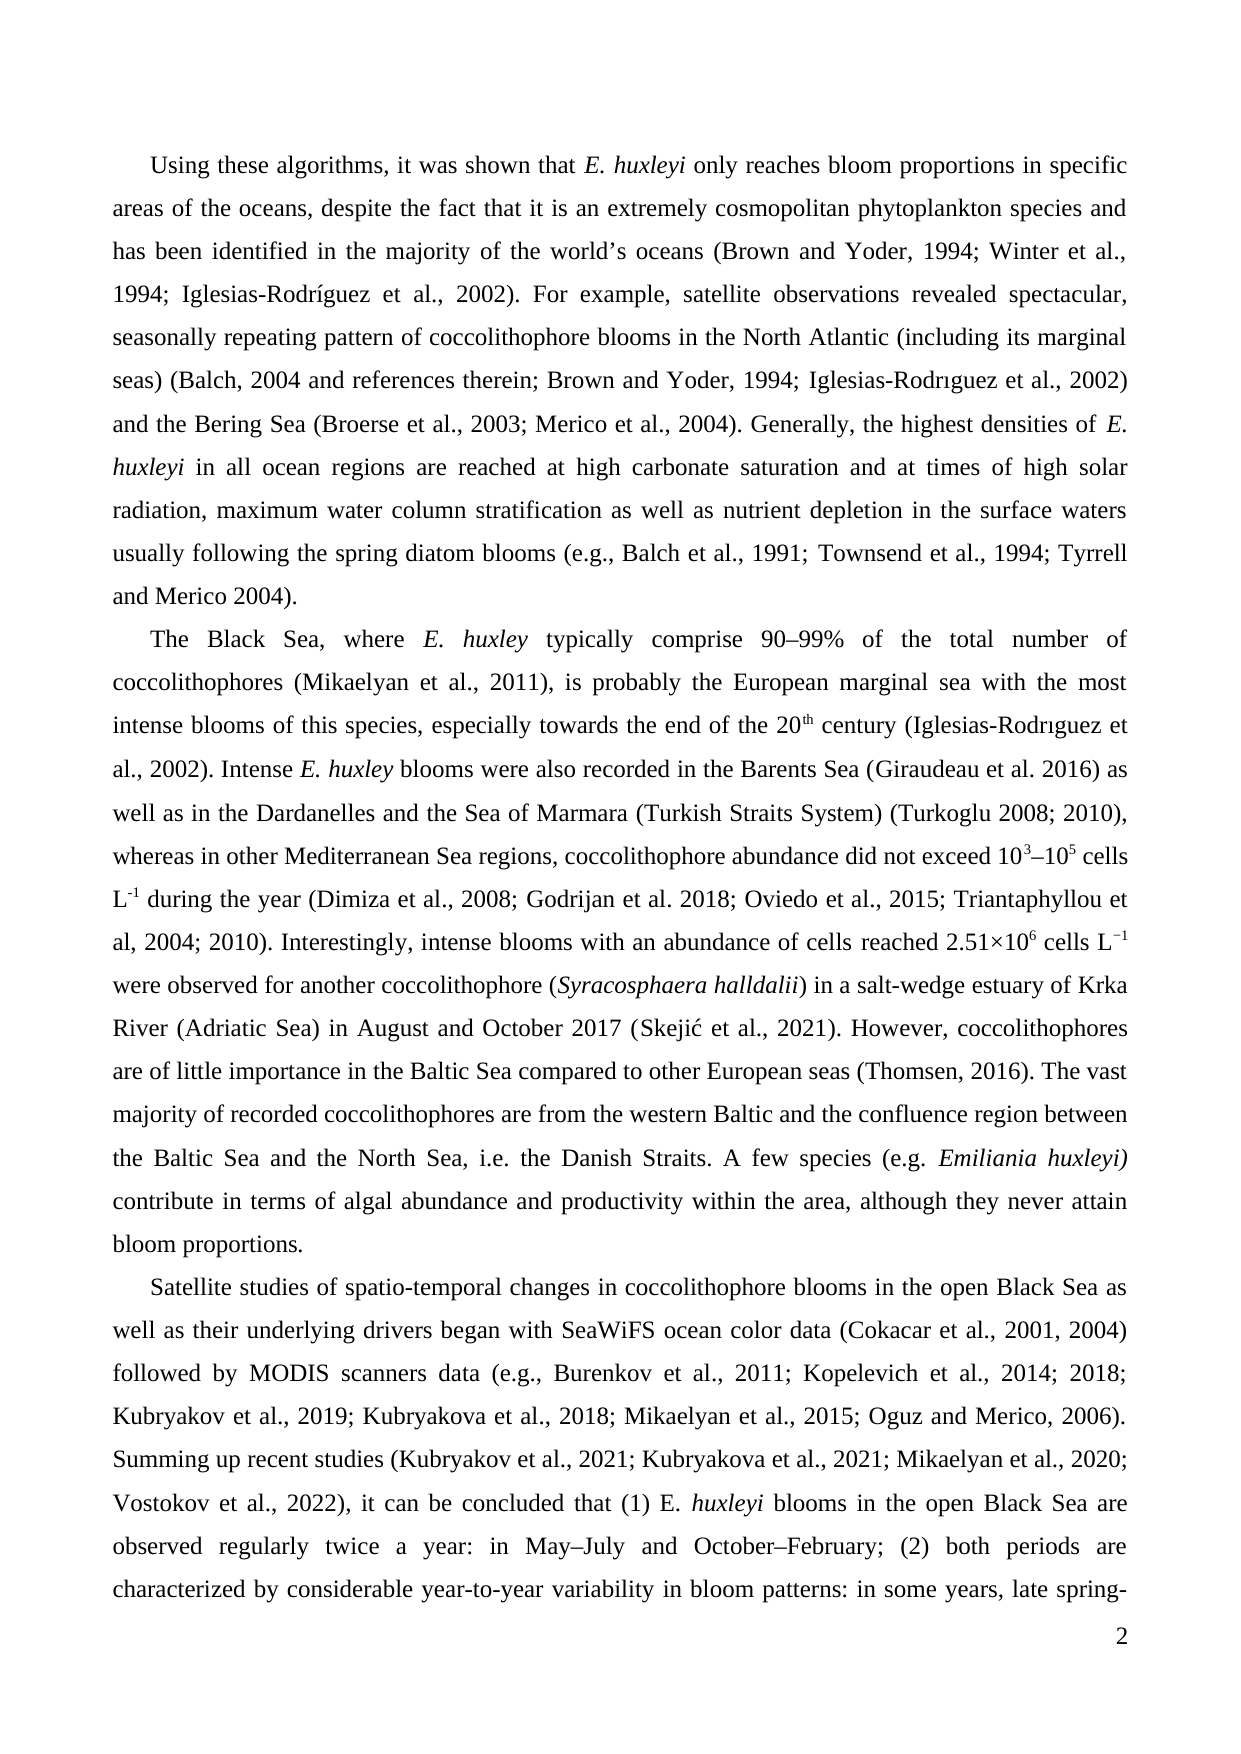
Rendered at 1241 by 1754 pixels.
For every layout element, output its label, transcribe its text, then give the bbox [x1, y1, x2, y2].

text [112, 1272, 1128, 1603]
text Using these algorithms, it was shown that E. huxleyi only reaches bloom proportions in specific areas of the oceans, despite the fact that it is an extremely cosmopolitan phytoplankton species and has been identified in the majority of the world’s oceans (Brown and Yoder, 1994; Winter et al., 1994; Iglesias-Rodríguez et al., 2002). For example, satellite observations revealed spectacular, seasonally repeating pattern of coccolithophore blooms in the North Atlantic (including its marginal seas) (Balch, 2004 and references therein; Brown and Yoder, 1994; Iglesias-Rodrıguez et al., 2002) and the Bering Sea (Broerse et al., 2003; Merico et al., 2004). Generally, the highest densities of E. huxleyi in all ocean regions are reached at high carbonate saturation and at times of high solar radiation, maximum water column stratification as well as nutrient depletion in the surface waters usually following the spring diatom blooms (e.g., Balch et al., 1991; Townsend et al., 1994; Tyrrell and Merico 2004). [112, 150, 1128, 610]
text The Black Sea, where E. huxley typically comprise 90–99% of the total number of coccolithophores (Mikaelyan et al., 2011), is probably the European marginal sea with the most intense blooms of this species, especially towards the end of the 20th century (Iglesias-Rodrıguez et al., 2002). Intense E. huxley blooms were also recorded in the Barents Sea (Giraudeau et al. 2016) as well as in the Dardanelles and the Sea of Marmara (Turkish Straits System) (Turkoglu 2008; 2010), whereas in other Mediterranean Sea regions, coccolithophore abundance did not exceed 103–105 cells L-1 during the year (Dimiza et al., 2008; Godrijan et al. 2018; Oviedo et al., 2015; Triantaphyllou et al, 2004; 2010). Interestingly, intense blooms with an abundance of cells reached 2.51×106 cells L−1 were observed for another coccolithophore (Syracosphaera halldalii) in a salt-wedge estuary of Krka River (Adriatic Sea) in August and October 2017 (Skejić et al., 2021). However, coccolithophores are of little importance in the Baltic Sea compared to other European seas (Thomsen, 2016). The vast majority of recorded coccolithophores are from the western Baltic and the confluence region between the Baltic Sea and the North Sea, i.e. the Danish Straits. A few species (e.g. Emiliania huxleyi) contribute in terms of algal abundance and productivity within the area, although they never attain bloom proportions. [112, 624, 1128, 1258]
